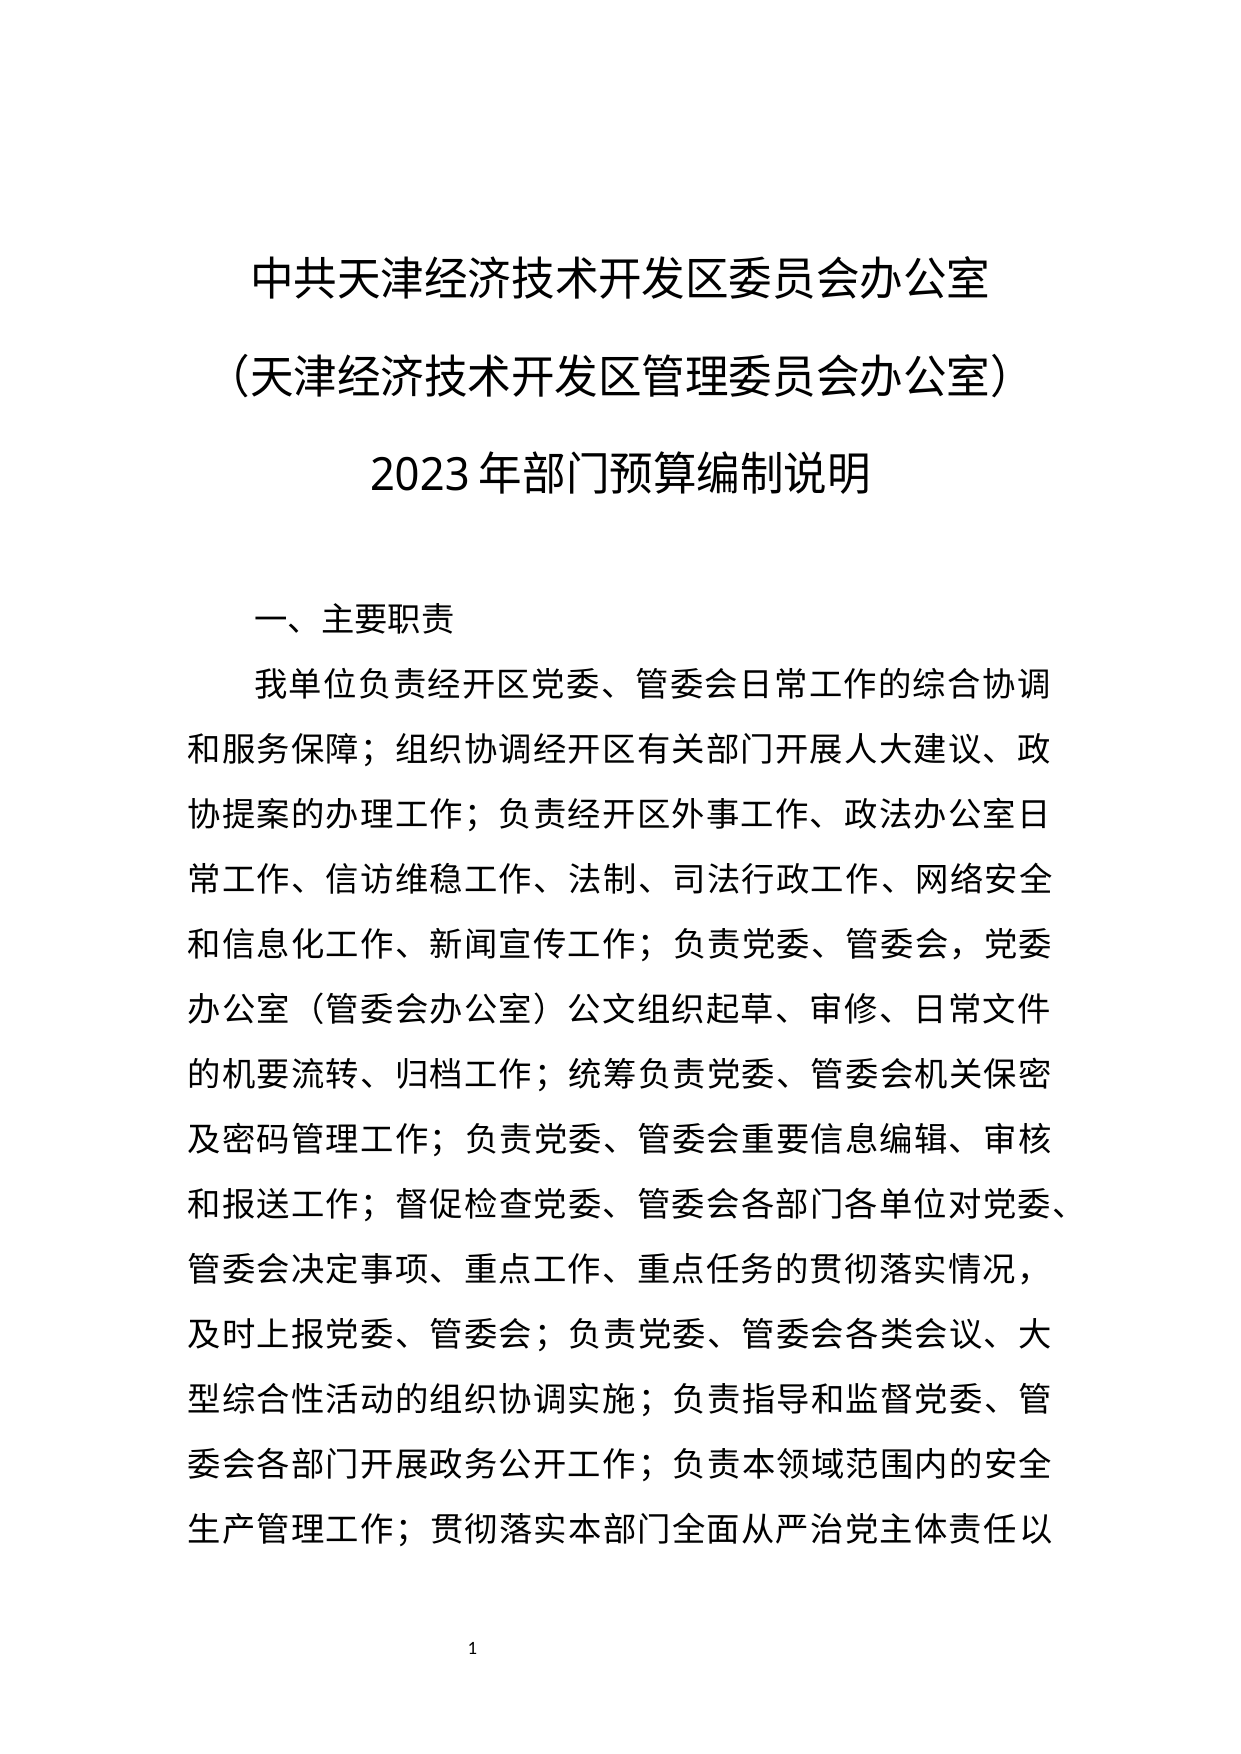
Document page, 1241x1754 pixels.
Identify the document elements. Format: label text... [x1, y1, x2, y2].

text 2023年部门预算编制说明 [187, 422, 1053, 519]
text （天津经济技术开发区管理委员会办公室） [187, 324, 1053, 422]
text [187, 649, 1053, 1559]
list 主要职责 [187, 584, 1053, 649]
text 中共天津经济技术开发区委员会办公室 [187, 227, 1053, 324]
